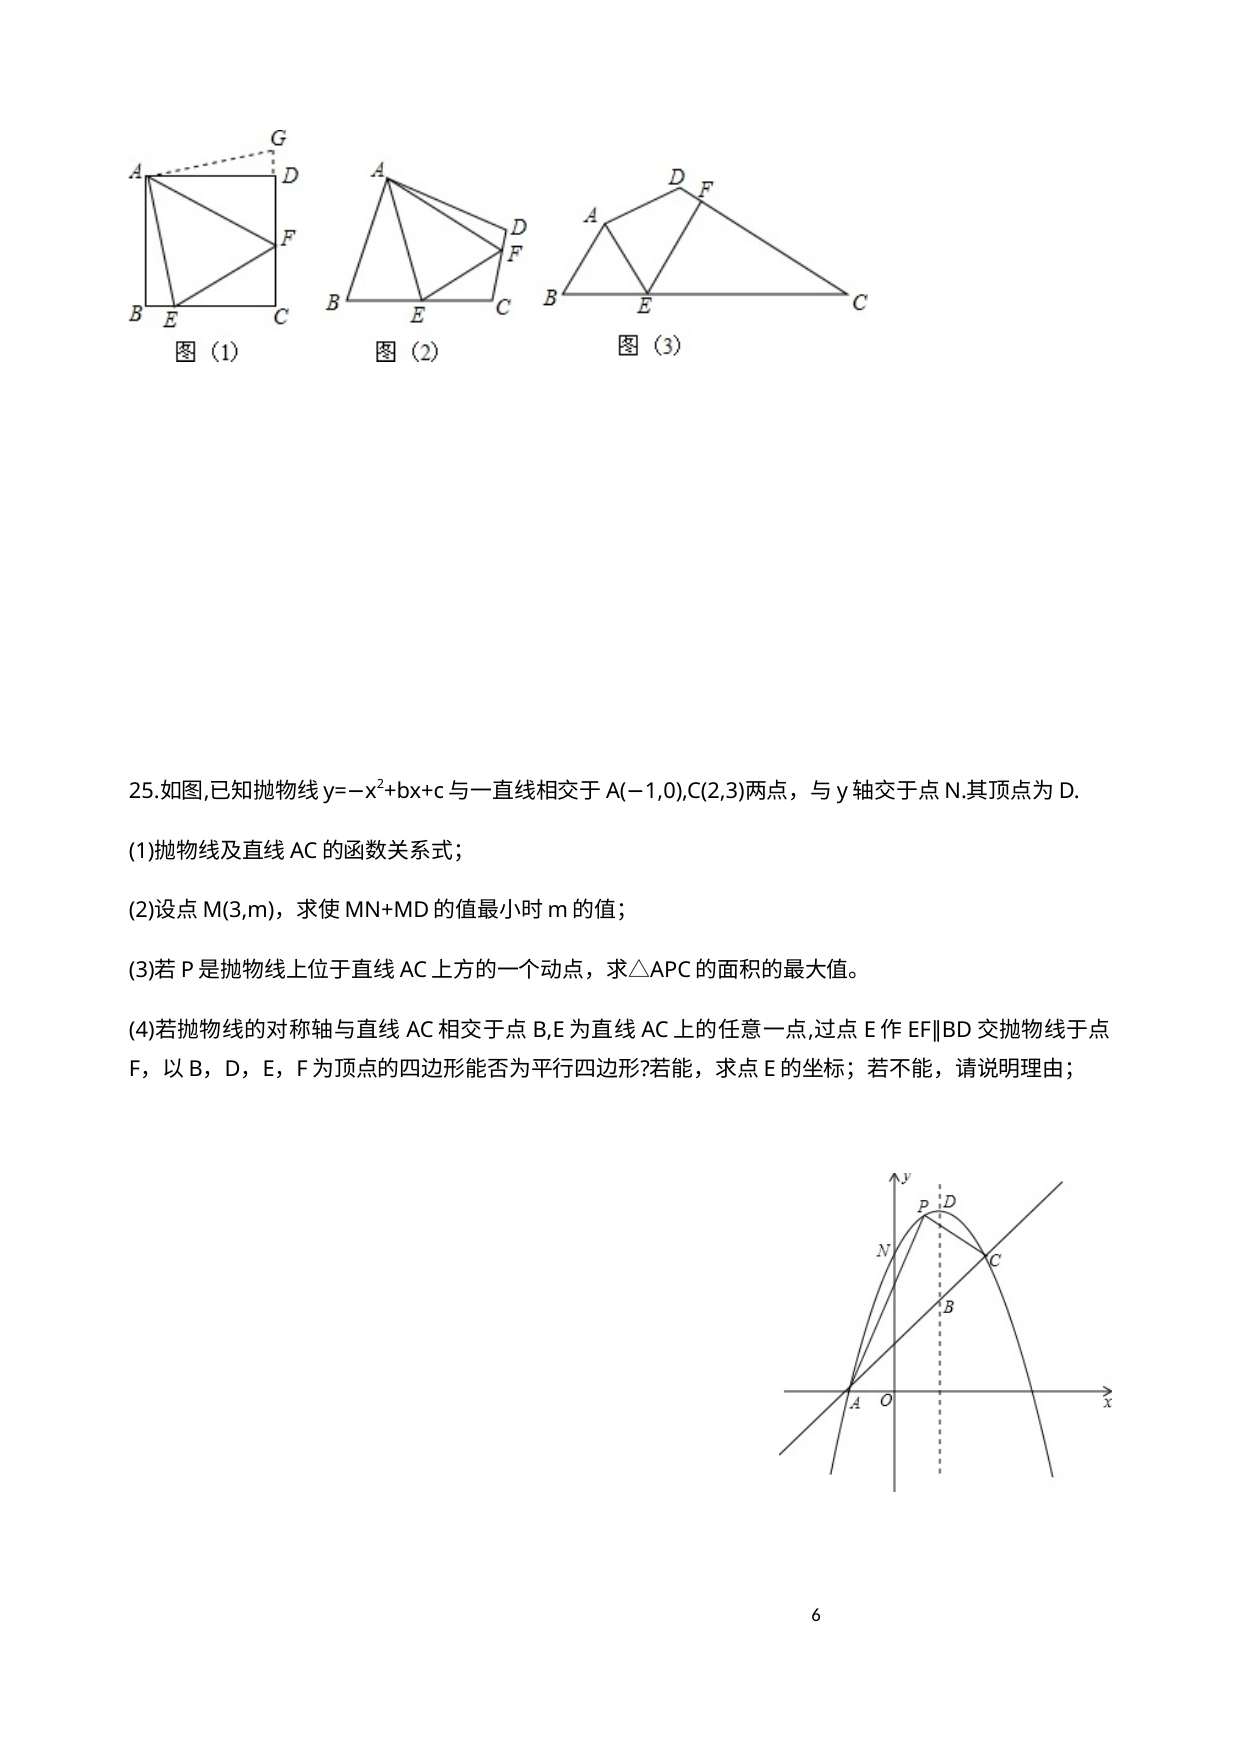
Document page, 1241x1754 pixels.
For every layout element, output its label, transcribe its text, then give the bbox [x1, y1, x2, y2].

text (1)抛物线及直线AC的函数关系式； [129, 832, 1111, 865]
text (2)设点M(3,m)，求使MN+MD的值最小时m的值； [129, 892, 1111, 924]
text (3)若P是抛物线上位于直线AC上方的一个动点，求△APC的面积的最大值。 [129, 952, 1111, 984]
text 25.如图,已知抛物线y=−x2+bx+c与一直线相交于A(−1,0),C(2,3)两点，与y轴交于点N.其顶点为D. [129, 773, 1111, 805]
picture [128, 130, 868, 362]
text (4)若抛物线的对称轴与直线AC相交于点B,E为直线AC上的任意一点,过点E作EF∥BD交抛物线于点F，以B，D，E，F为顶点的四边形能否为平行四边形?若能，求点E的坐标；若不能，请说明理由； [129, 1011, 1111, 1083]
picture [778, 1173, 1113, 1492]
